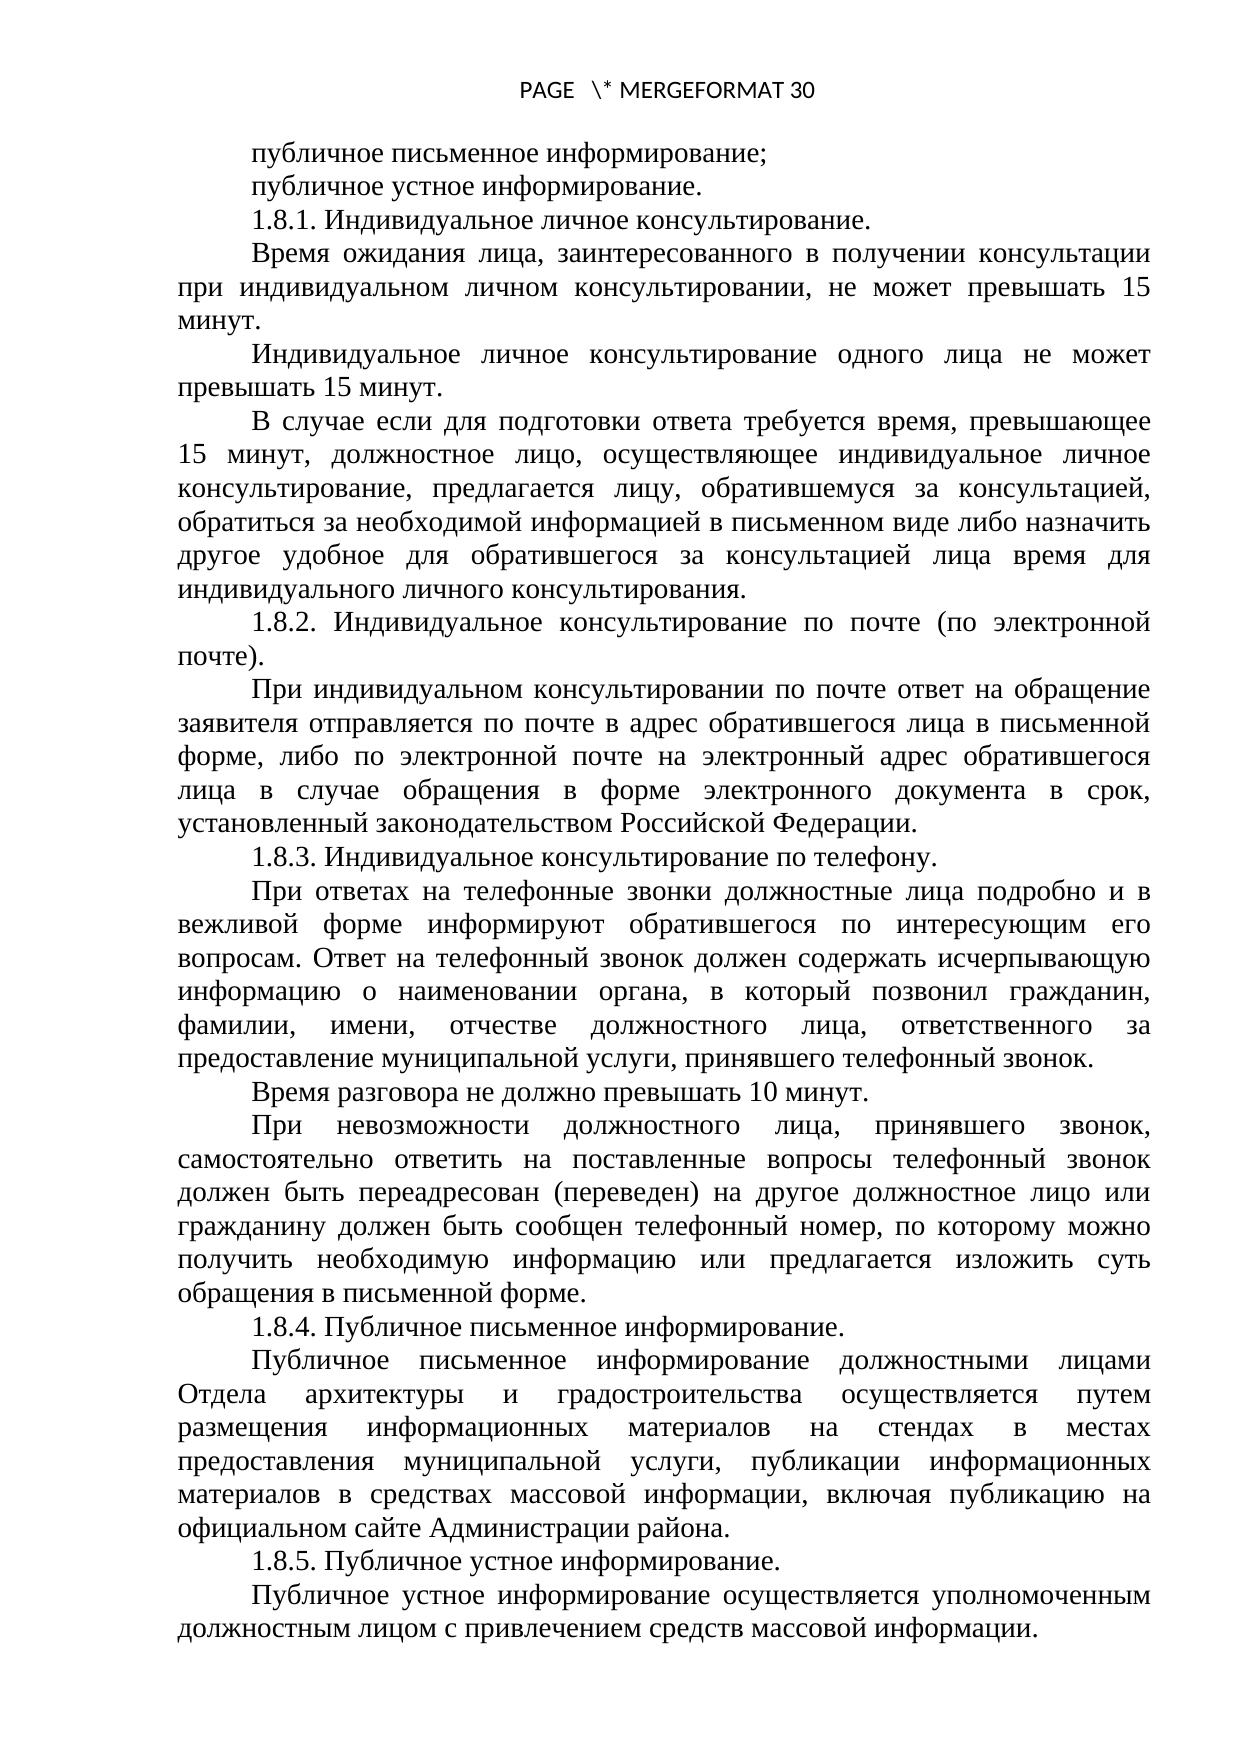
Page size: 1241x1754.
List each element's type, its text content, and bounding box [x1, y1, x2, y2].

text При невозможности должностного лица, принявшего звонок, самостоятельно ответить на поставленные вопросы телефонный звонок должен быть переадресован (переведен) на другое должностное лицо или гражданину должен быть сообщен телефонный номер, по которому можно получить необходимую информацию или предлагается изложить суть обращения в письменной форме. [177, 1107, 1152, 1309]
text Время разговора не должно превышать 10 минут. [177, 1074, 1152, 1107]
text Время ожидания лица, заинтересованного в получении консультации при индивидуальном личном консультировании, не может превышать 15 минут. [177, 235, 1152, 336]
text 1.8.5. Публичное устное информирование. [177, 1543, 1152, 1577]
text При ответах на телефонные звонки должностные лица подробно и в вежливой форме информируют обратившегося по интересующим его вопросам. Ответ на телефонный звонок должен содержать исчерпывающую информацию о наименовании органа, в который позвонил гражданин, фамилии, имени, отчестве должностного лица, ответственного за предоставление муниципальной услуги, принявшего телефонный звонок. [177, 873, 1152, 1074]
text В случае если для подготовки ответа требуется время, превышающее 15 минут, должностное лицо, осуществляющее индивидуальное личное консультирование, предлагается лицу, обратившемуся за консультацией, обратиться за необходимой информацией в письменном виде либо назначить другое удобное для обратившегося за консультацией лица время для индивидуального личного консультирования. [177, 403, 1152, 604]
text 1.8.2. Индивидуальное консультирование по почте (по электронной почте). [177, 604, 1152, 671]
text Индивидуальное личное консультирование одного лица не может превышать 15 минут. [177, 336, 1152, 403]
text 1.8.1. Индивидуальное личное консультирование. [177, 202, 1152, 235]
text публичное письменное информирование; [177, 135, 1152, 168]
text При индивидуальном консультировании по почте ответ на обращение заявителя отправляется по почте в адрес обратившегося лица в письменной форме, либо по электронной почте на электронный адрес обратившегося лица в случае обращения в форме электронного документа в срок, установленный законодательством Российской Федерации. [177, 671, 1152, 839]
text 1.8.4. Публичное письменное информирование. [177, 1309, 1152, 1342]
text публичное устное информирование. [177, 168, 1152, 202]
text Публичное устное информирование осуществляется уполномоченным должностным лицом с привлечением средств массовой информации. [177, 1577, 1152, 1644]
text 1.8.3. Индивидуальное консультирование по телефону. [251, 839, 1152, 873]
text Публичное письменное информирование должностными лицами Отдела архитектуры и градостроительства осуществляется путем размещения информационных материалов на стендах в местах предоставления муниципальной услуги, публикации информационных материалов в средствах массовой информации, включая публикацию на официальном сайте Администрации района. [177, 1342, 1152, 1543]
